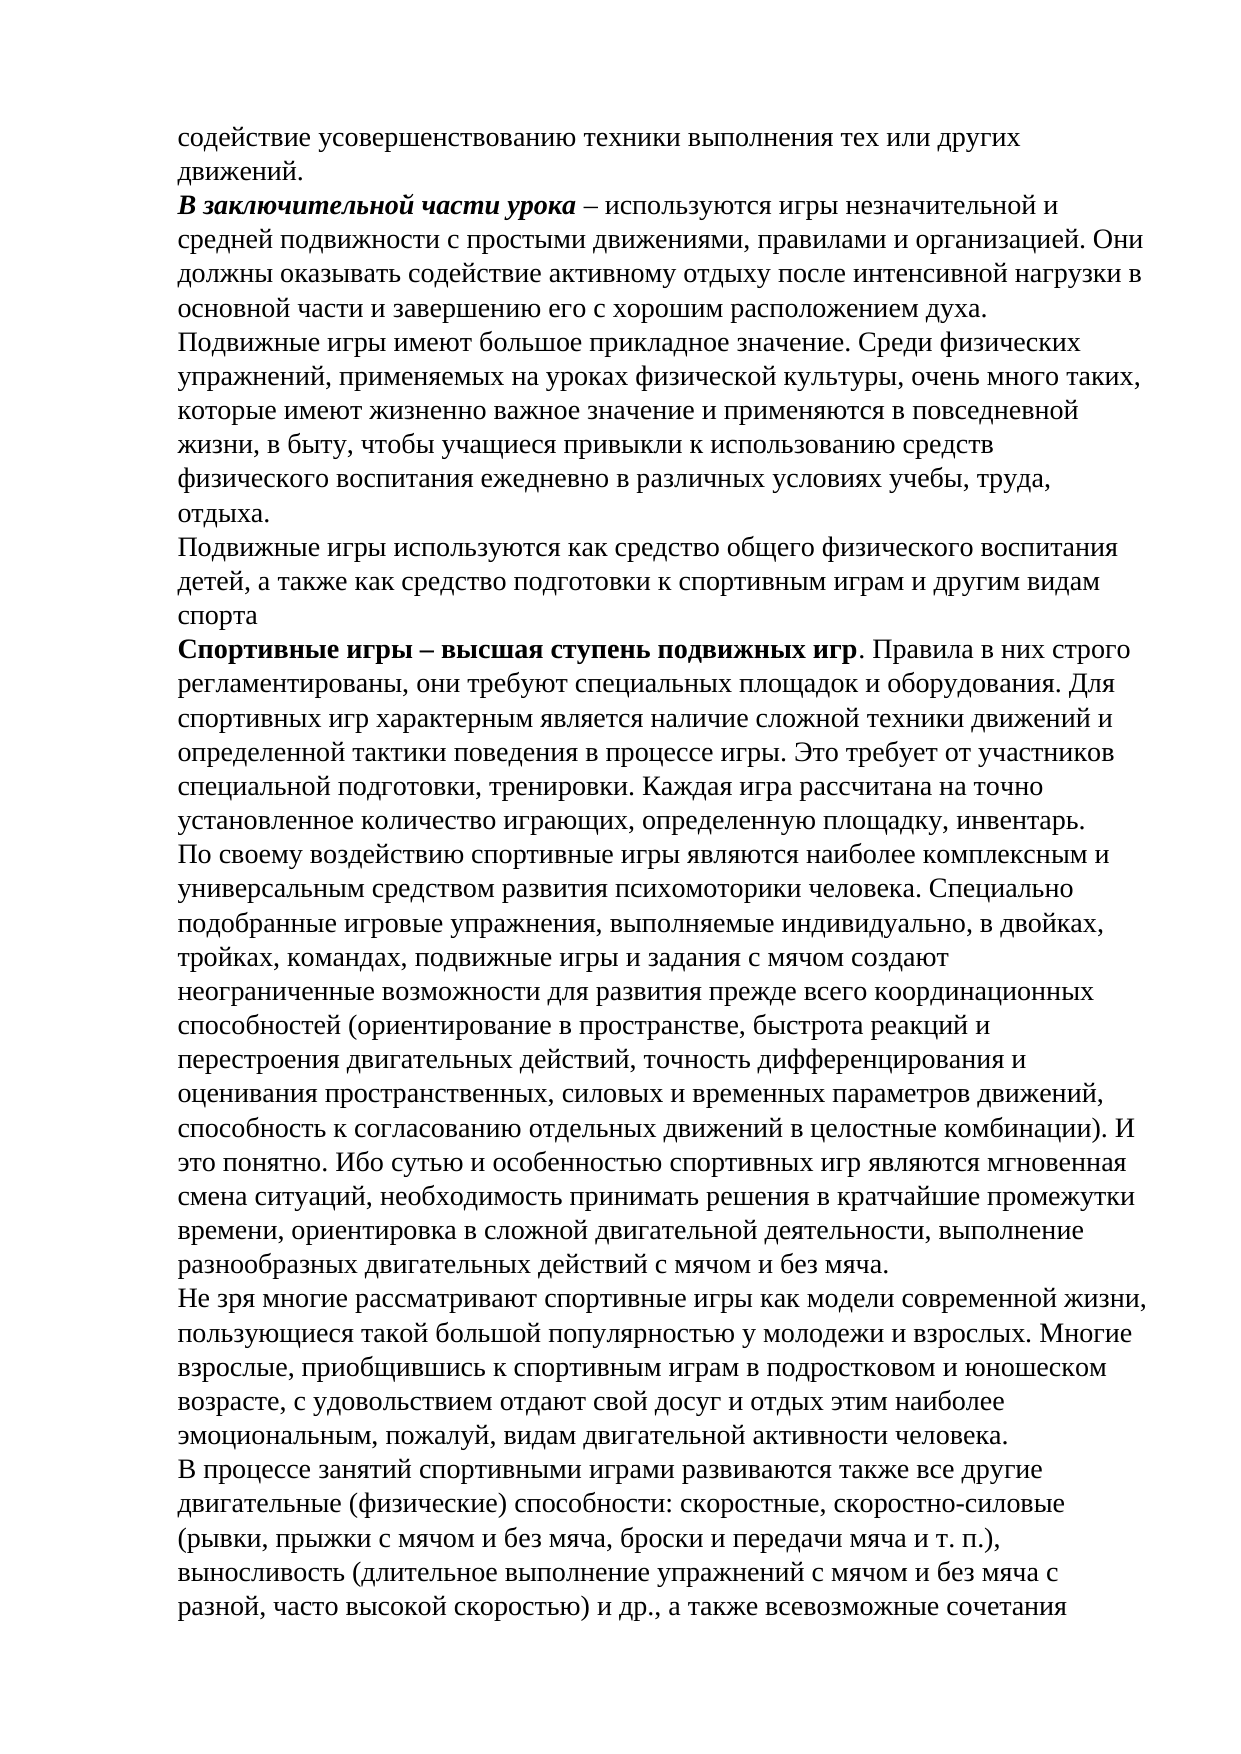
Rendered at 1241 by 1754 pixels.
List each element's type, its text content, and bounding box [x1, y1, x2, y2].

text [177, 1451, 1152, 1621]
text Подвижные игры используются как средство общего физического воспитания детей, а также как средство подготовки к спортивным играм и другим видам спорта [177, 528, 1152, 631]
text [177, 118, 1152, 186]
text Спортивные игры – высшая ступень подвижных игр. Правила в них строго регламентированы, они требуют специальных площадок и оборудования. Для спортивных игр характерным является наличие сложной техники движений и определенной тактики поведения в процессе игры. Это требует от участников специальной подготовки, тренировки. Каждая игра рассчитана на точно установленное количество играющих, определенную площадку, инвентарь. [177, 631, 1152, 836]
text Не зря многие рассматривают спортивные игры как модели современной жизни, пользующиеся такой большой популярностью у молодежи и взрослых. Многие взрослые, приобщившись к спортивным играм в подростковом и юношеском возрасте, с удовольствием отдают свой досуг и отдых этим наиболее эмоциональным, пожалуй, видам двигательной активности человека. [177, 1280, 1152, 1451]
text В заключительной части урока – используются игры незначительной и средней подвижности с простыми движениями, правилами и организацией. Они должны оказывать содействие активному отдыху после интенсивной нагрузки в основной части и завершению его с хорошим расположением духа. [177, 186, 1152, 323]
text Подвижные игры имеют большое прикладное значение. Среди физических упражнений, применяемых на уроках физической культуры, очень много таких, которые имеют жизненно важное значение и применяются в повседневной жизни, в быту, чтобы учащиеся привыкли к использованию средств физического воспитания ежедневно в различных условиях учебы, труда, отдыха. [177, 323, 1152, 528]
text По своему воздействию спортивные игры являются наиболее комплексным и универсальным средством развития психомоторики человека. Специально подобранные игровые упражнения, выполняемые индивидуально, в двойках, тройках, командах, подвижные игры и задания с мячом создают неограниченные возможности для развития прежде всего координационных способностей (ориентирование в пространстве, быстрота реакций и перестроения двигательных действий, точность дифференцирования и оценивания пространственных, силовых и временных параметров движений, способность к согласованию отдельных движений в целостные комбинации). И это понятно. Ибо сутью и особенностью спортивных игр являются мгновенная смена ситуаций, необходимость принимать решения в кратчайшие промежутки времени, ориентировка в сложной двигательной деятельности, выполнение разнообразных двигательных действий с мячом и без мяча. [177, 836, 1152, 1280]
